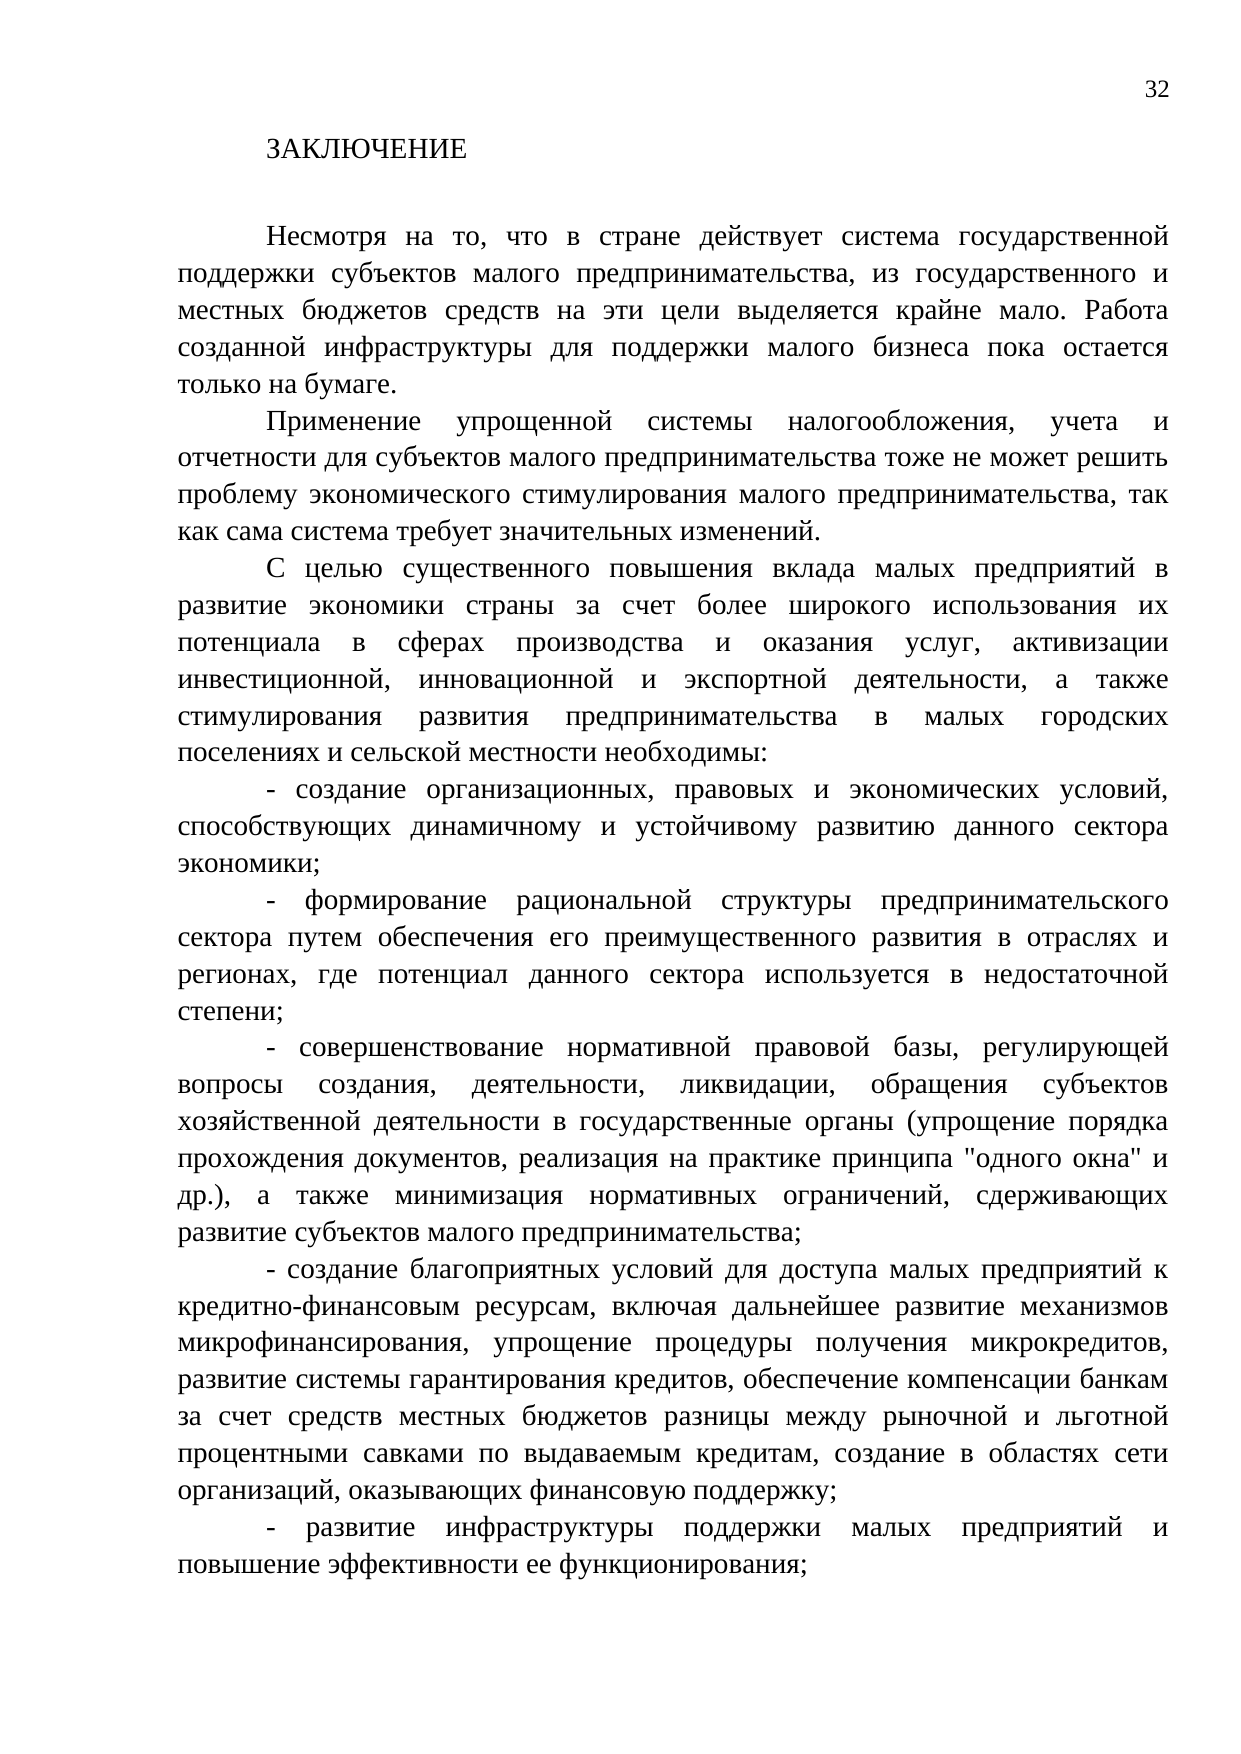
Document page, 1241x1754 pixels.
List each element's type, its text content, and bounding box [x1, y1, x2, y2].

text - создание организационных, правовых и экономических условий, способствующих динамичному и устойчивому развитию данного сектора экономики; [177, 771, 1169, 879]
text Несмотря на то, что в стране действует система государственной поддержки субъектов малого предпринимательства, из государственного и местных бюджетов средств на эти цели выделяется крайне мало. Работа созданной инфраструктуры для поддержки малого бизнеса пока остается только на бумаге. [177, 218, 1169, 399]
text С целью существенного повышения вклада малых предприятий в развитие экономики страны за счет более широкого использования их потенциала в сферах производства и оказания услуг, активизации инвестиционной, инновационной и экспортной деятельности, а также стимулирования развития предпринимательства в малых городских поселениях и сельской местности необходимы: [177, 550, 1169, 768]
text - создание благоприятных условий для доступа малых предприятий к кредитно-финансовым ресурсам, включая дальнейшее развитие механизмов микрофинансирования, упрощение процедуры получения микрокредитов, развитие системы гарантирования кредитов, обеспечение компенсации банкам за счет средств местных бюджетов разницы между рыночной и льготной процентными савками по выдаваемым кредитам, создание в областях сети организаций, оказывающих финансовую поддержку; [177, 1251, 1169, 1506]
text Применение упрощенной системы налогообложения, учета и отчетности для субъектов малого предпринимательства тоже не может решить проблему экономического стимулирования малого предпринимательства, так как сама система требует значительных изменений. [177, 403, 1169, 547]
text ЗАКЛЮЧЕНИЕ [177, 131, 1169, 165]
text - формирование рациональной структуры предпринимательского сектора путем обеспечения его преимущественного развития в отраслях и регионах, где потенциал данного сектора используется в недостаточной степени; [177, 882, 1169, 1026]
text - развитие инфраструктуры поддержки малых предприятий и повышение эффективности ее функционирования; [177, 1509, 1169, 1579]
text - совершенствование нормативной правовой базы, регулирующей вопросы создания, деятельности, ликвидации, обращения субъектов хозяйственной деятельности в государственные органы (упрощение порядка прохождения документов, реализация на практике принципа "одного окна" и др.), а также минимизация нормативных ограничений, сдерживающих развитие субъектов малого предпринимательства; [177, 1029, 1169, 1247]
